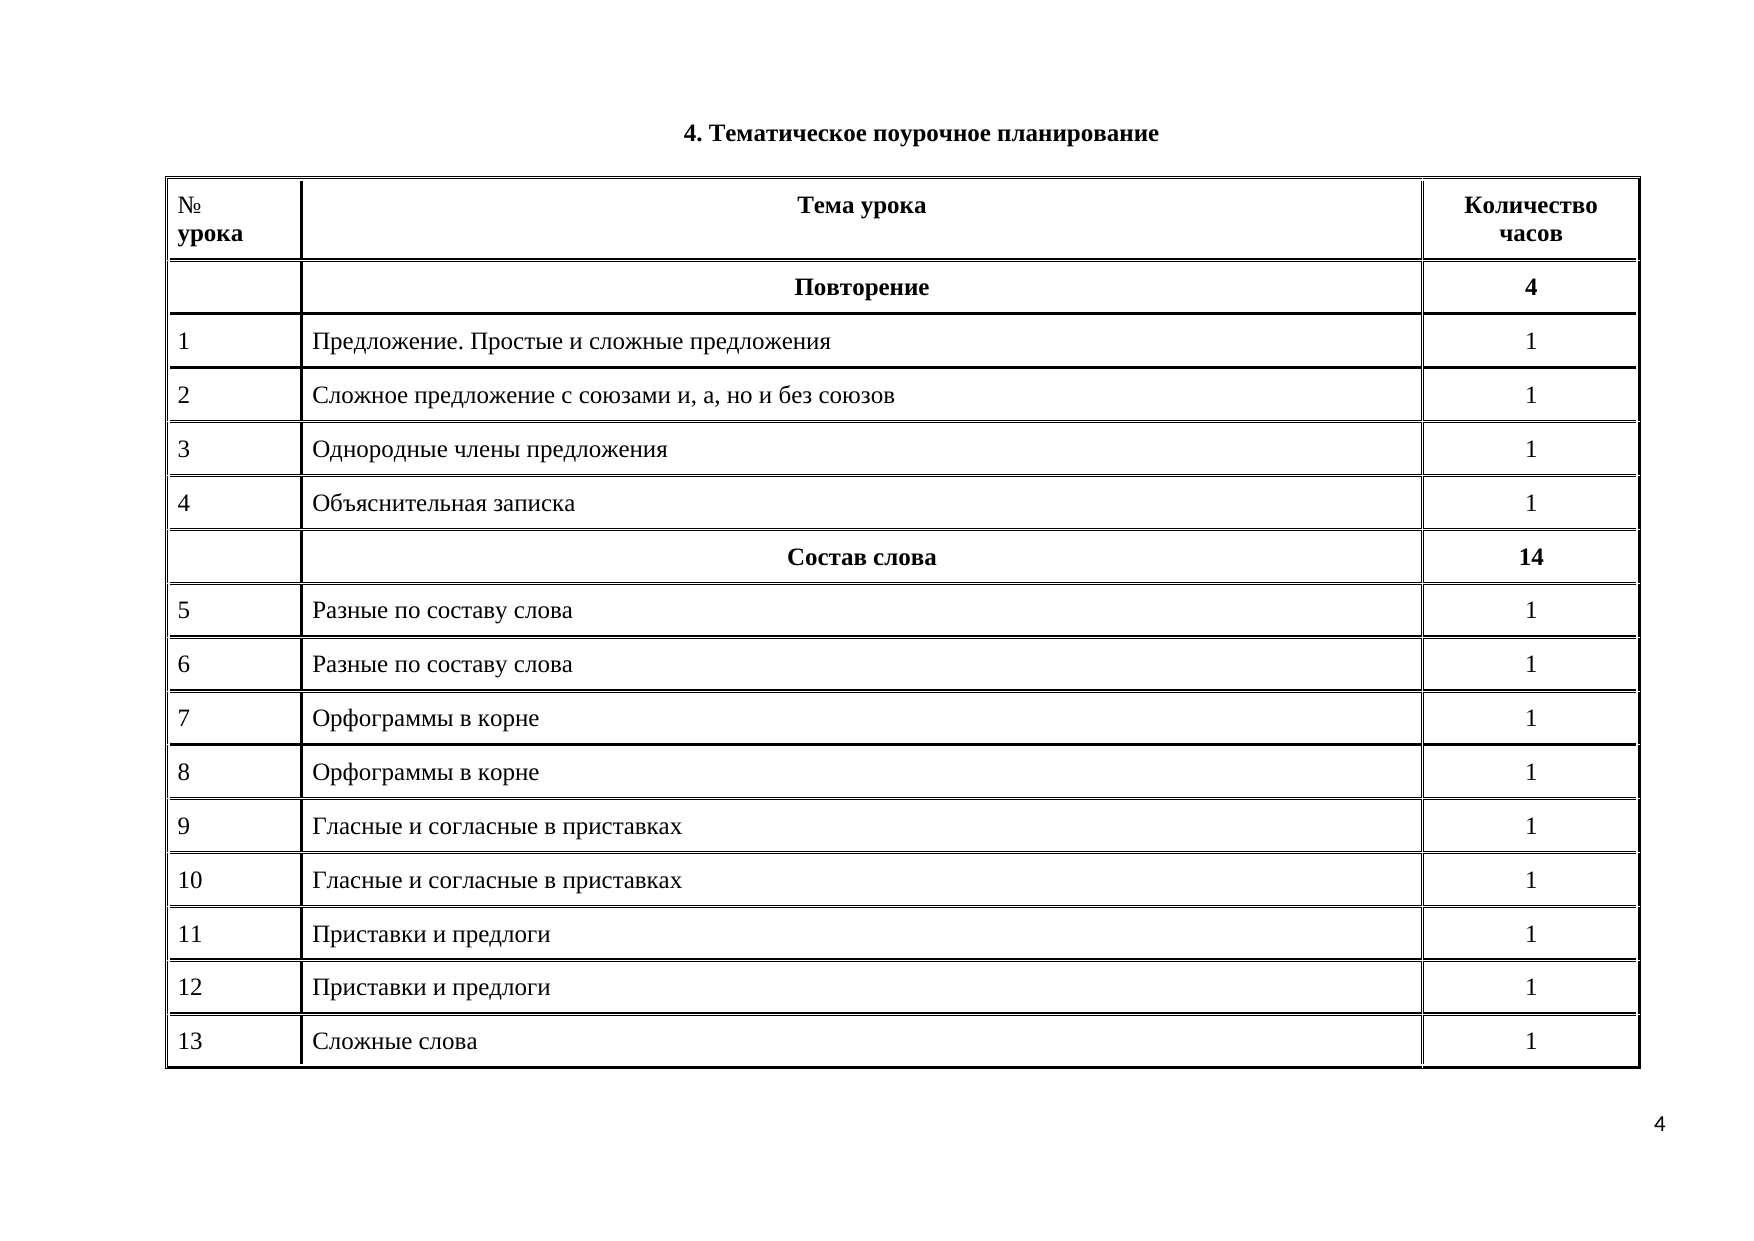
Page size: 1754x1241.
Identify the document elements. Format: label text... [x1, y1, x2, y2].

table_cell 3 [166, 420, 301, 474]
table_cell 8 [166, 743, 300, 797]
table_cell 1 [1424, 958, 1639, 1012]
table_cell 1 [1423, 1012, 1639, 1066]
table_cell 1 [1423, 420, 1639, 474]
table_header Количество часов [1423, 179, 1638, 258]
table_cell 4 [1424, 258, 1639, 312]
table_cell 1 [1424, 905, 1639, 958]
table_cell 7 [168, 689, 300, 743]
table_cell 1 [1423, 474, 1639, 527]
table_cell 9 [166, 797, 301, 851]
table_cell Разные по составу слова [303, 639, 1421, 689]
table_cell [168, 528, 300, 581]
table_cell 1 [1424, 689, 1639, 743]
table_cell Сложное предложение с союзами и, а, но и без союзов [303, 369, 1421, 420]
table_cell Гласные и согласные в приставках [303, 800, 1421, 851]
table_cell Состав слова [303, 531, 1421, 581]
text 4. Тематическое поурочное планирование [177, 118, 1665, 147]
table_cell 5 [168, 581, 300, 635]
table_cell 12 [168, 958, 300, 1012]
table_cell 2 [168, 366, 300, 420]
table_cell [168, 258, 300, 312]
table_cell Объяснительная записка [303, 477, 1421, 527]
table_cell Повторение [303, 262, 1421, 312]
table_cell 1 [1423, 851, 1639, 904]
table_cell Орфограммы в корне [303, 693, 1421, 743]
table_cell 1 [1424, 743, 1639, 797]
table_cell 1 [168, 312, 300, 366]
table_cell 13 [168, 1012, 301, 1066]
table_cell Приставки и предлоги [303, 908, 1421, 958]
table_cell Однородные члены предложения [303, 423, 1421, 474]
table_cell 14 [1424, 528, 1639, 581]
table_cell 1 [1424, 366, 1638, 420]
table_cell 1 [1424, 581, 1639, 635]
table_cell Орфограммы в корне [303, 746, 1421, 797]
table_cell Сложные слова [301, 1016, 1422, 1066]
table_cell 10 [166, 851, 301, 904]
table_header Тема урока [301, 179, 1422, 258]
table_cell Приставки и предлоги [303, 962, 1421, 1012]
table_cell 6 [168, 635, 300, 689]
table_cell 11 [168, 905, 300, 958]
table_cell 1 [1424, 312, 1638, 366]
table_cell Разные по составу слова [303, 585, 1421, 635]
table_cell Гласные и согласные в приставках [303, 854, 1421, 904]
table_cell 4 [166, 474, 301, 527]
table_cell 1 [1424, 635, 1639, 689]
table_header № урока [168, 179, 301, 258]
table_cell Предложение. Простые и сложные предложения [303, 315, 1421, 366]
table_cell 1 [1423, 797, 1639, 851]
